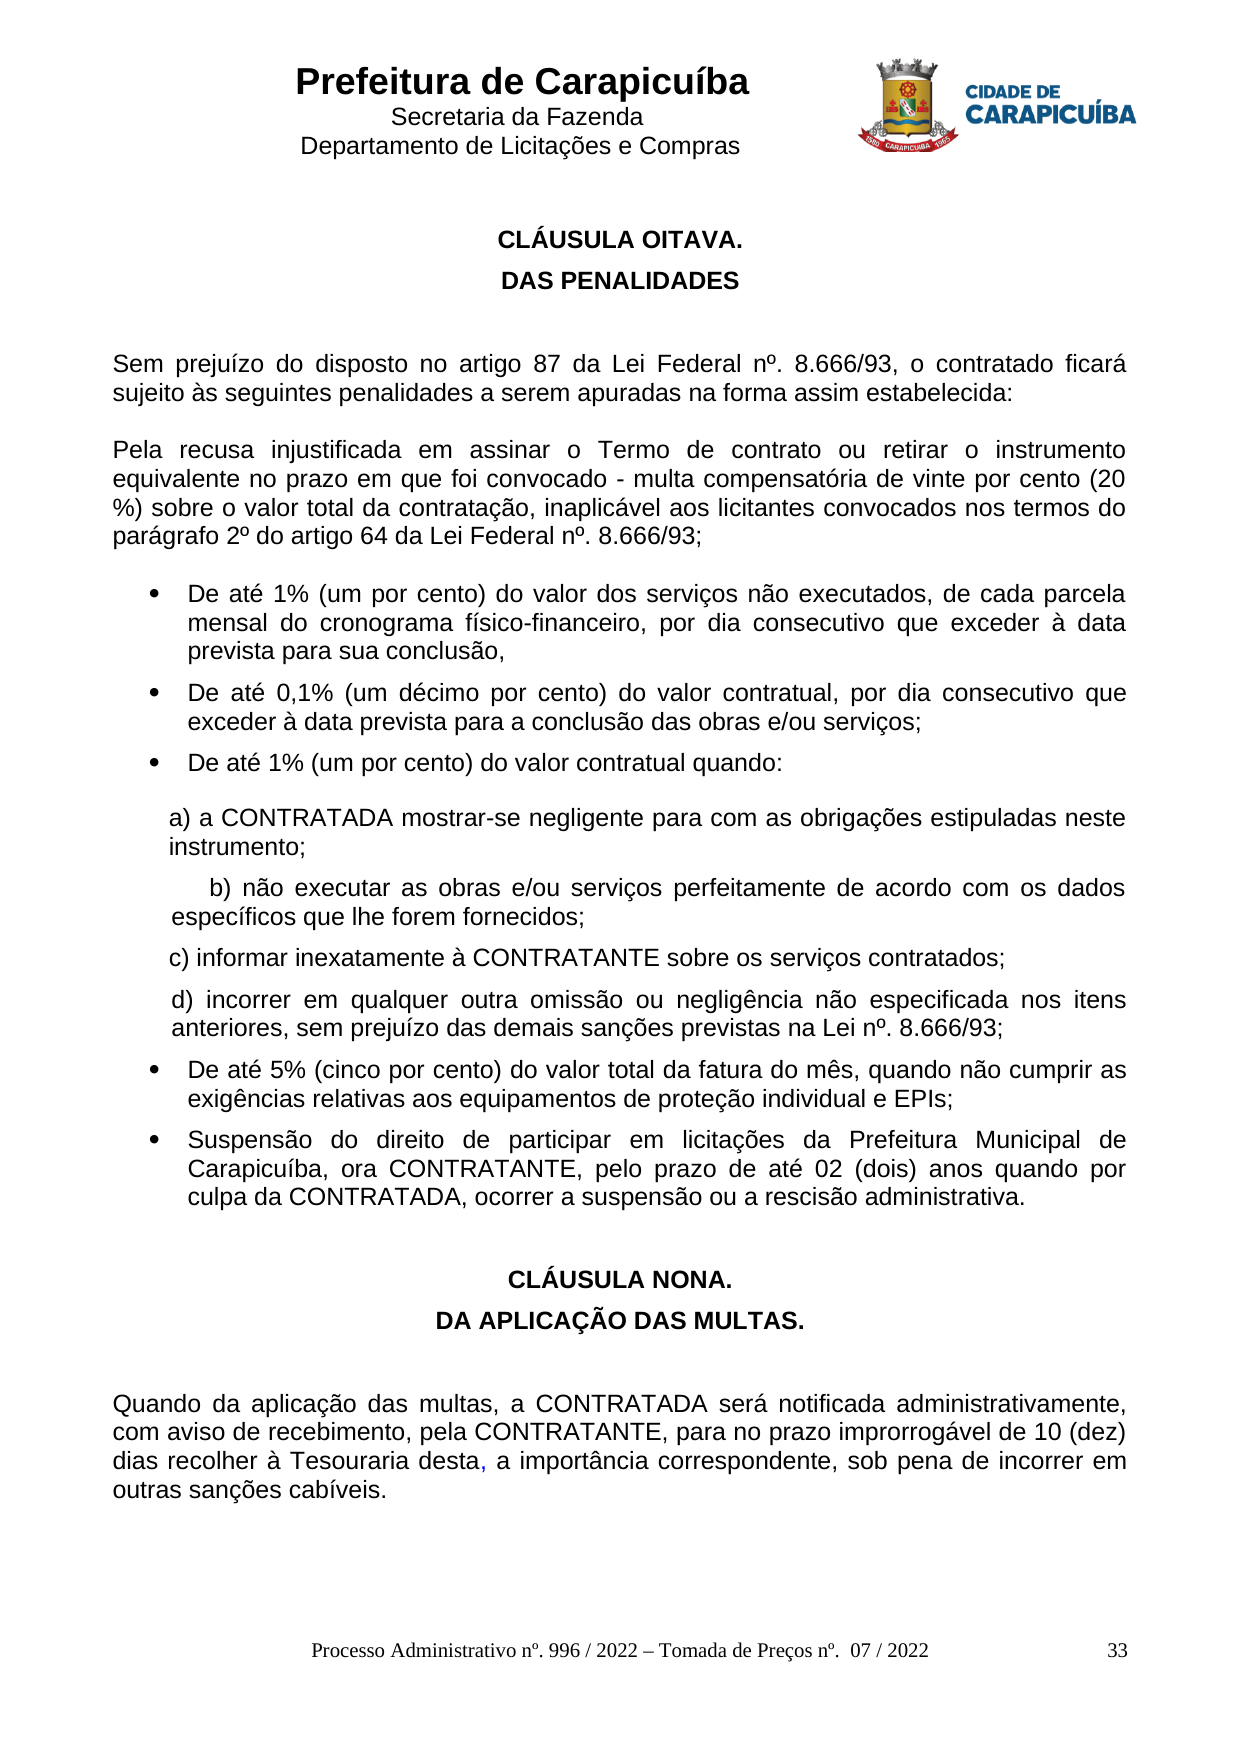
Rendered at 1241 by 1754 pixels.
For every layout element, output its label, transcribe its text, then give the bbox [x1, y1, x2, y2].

text b) não executar as obras e/ou serviços perfeitamente de acordo com os dados específicos que lhe forem fornecidos; [112, 873, 1128, 931]
list De até 1% (um por cento) do valor dos serviços não executados, de cada parcela mensal do cronograma físico-financeiro, por dia consecutivo que exceder à data prevista para sua conclusão, [150, 579, 1128, 665]
text a) a CONTRATADA mostrar-se negligente para com as obrigações estipuladas neste instrumento; [168, 803, 1128, 861]
text CLÁUSULA OITAVA. [112, 225, 1128, 254]
text CLÁUSULA NONA. [112, 1265, 1128, 1294]
text c) informar inexatamente à CONTRATANTE sobre os serviços contratados; [168, 943, 1128, 972]
text Sem prejuízo do disposto no artigo 87 da Lei Federal nº. 8.666/93, o contratado ficará sujeito às seguintes penalidades a serem apuradas na forma assim estabelecida: [112, 349, 1128, 406]
text d) incorrer em qualquer outra omissão ou negligência não especificada nos itens anteriores, sem prejuízo das demais sanções previstas na Lei nº. 8.666/93; [171, 985, 1128, 1042]
text Quando da aplicação das multas, a CONTRATADA será notificada administrativamente, com aviso de recebimento, pela CONTRATANTE, para no prazo improrrogável de 10 (dez) dias recolher à Tesouraria desta, a importância correspondente, sob pena de incorrer em outras sanções cabíveis. [112, 1389, 1128, 1504]
list De até 1% (um por cento) do valor contratual quando: [150, 748, 1128, 777]
picture [857, 57, 1139, 152]
list De até 0,1% (um décimo por cento) do valor contratual, por dia consecutivo que exceder à data prevista para a conclusão das obras e/ou serviços; [150, 678, 1128, 735]
list De até 5% (cinco por cento) do valor total da fatura do mês, quando não cumprir as exigências relativas aos equipamentos de proteção individual e EPIs; [150, 1055, 1128, 1112]
text DAS PENALIDADES [112, 266, 1128, 295]
list Suspensão do direito de participar em licitações da Prefeitura Municipal de Carapicuíba, ora CONTRATANTE, pelo prazo de até 02 (dois) anos quando por culpa da CONTRATADA, ocorrer a suspensão ou a rescisão administrativa. [150, 1125, 1128, 1211]
text Pela recusa injustificada em assinar o Termo de contrato ou retirar o instrumento equivalente no prazo em que foi convocado - multa compensatória de vinte por cento (20 %) sobre o valor total da contratação, inaplicável aos licitantes convocados nos termos do parágrafo 2º do artigo 64 da Lei Federal nº. 8.666/93; [112, 435, 1128, 550]
text DA APLICAÇÃO DAS MULTAS. [112, 1306, 1128, 1335]
